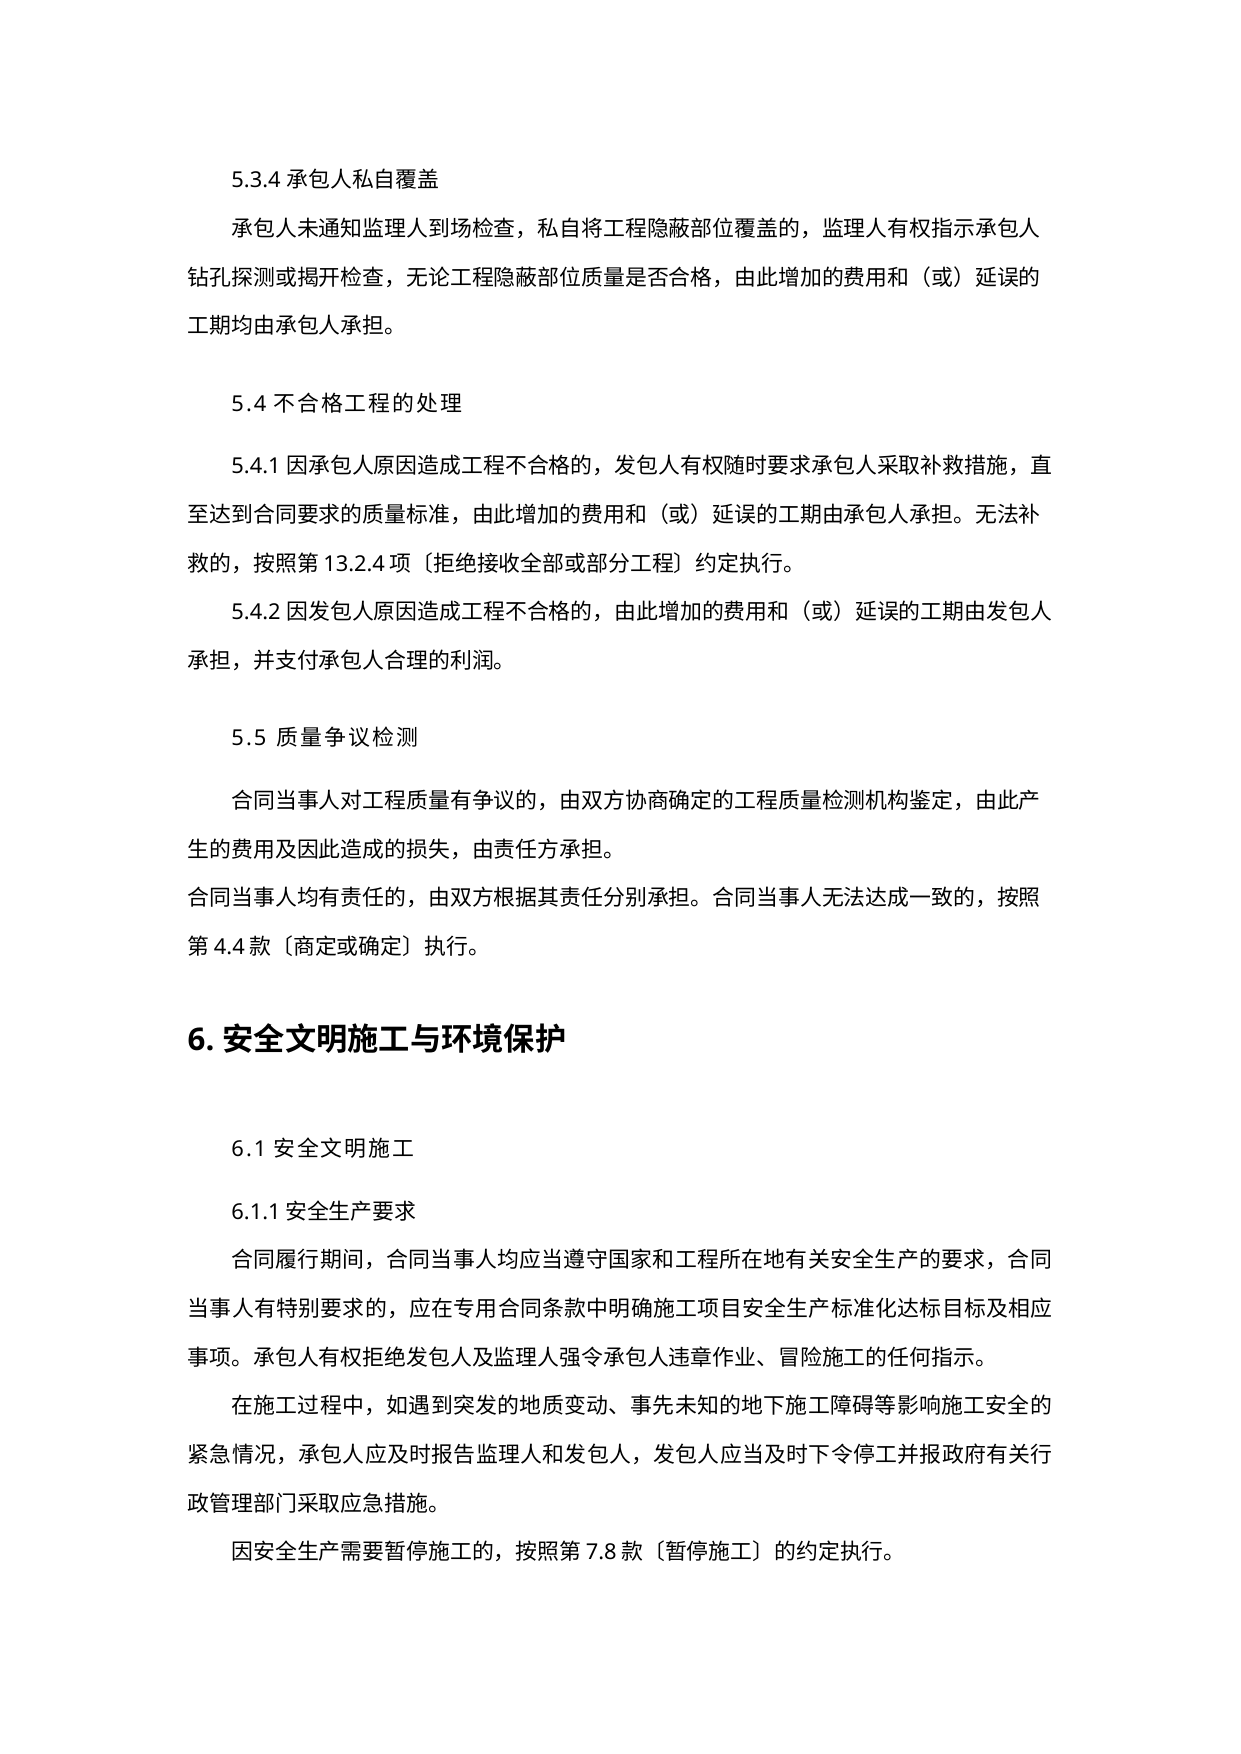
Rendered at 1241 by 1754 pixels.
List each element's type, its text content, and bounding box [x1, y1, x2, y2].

text 合同履行期间，合同当事人均应当遵守国家和工程所在地有关安全生产的要求，合同当事人有特别要求的，应在专用合同条款中明确施工项目安全生产标准化达标目标及相应事项。承包人有权拒绝发包人及监理人强令承包人违章作业、冒险施工的任何指示。 [187, 1242, 1053, 1372]
text 6.1.1安全生产要求 [187, 1193, 1053, 1226]
text 5.3.4 承包人私自覆盖 [187, 162, 1053, 194]
text 5.4.1 因承包人原因造成工程不合格的，发包人有权随时要求承包人采取补救措施，直至达到合同要求的质量标准，由此增加的费用和（或）延误的工期由承包人承担。无法补救的，按照第13.2.4项〔拒绝接收全部或部分工程〕约定执行。 [187, 448, 1053, 578]
text 合同当事人对工程质量有争议的，由双方协商确定的工程质量检测机构鉴定，由此产生的费用及因此造成的损失，由责任方承担。 [187, 783, 1053, 864]
text 承包人未通知监理人到场检查，私自将工程隐蔽部位覆盖的，监理人有权指示承包人钻孔探测或揭开检查，无论工程隐蔽部位质量是否合格，由此增加的费用和（或）延误的工期均由承包人承担。 [187, 210, 1053, 340]
text 5.4.2 因发包人原因造成工程不合格的，由此增加的费用和（或）延误的工期由发包人承担，并支付承包人合理的利润。 [187, 594, 1053, 675]
text 合同当事人均有责任的，由双方根据其责任分别承担。合同当事人无法达成一致的，按照第4.4款〔商定或确定〕执行。 [187, 880, 1053, 961]
subtitle 5.4不合格工程的处理 [187, 385, 1053, 418]
text 因安全生产需要暂停施工的，按照第7.8款〔暂停施工〕的约定执行。 [187, 1533, 1053, 1566]
subtitle 5.5 质量争议检测 [187, 720, 1053, 753]
subtitle 6.1安全文明施工 [187, 1131, 1053, 1163]
text 在施工过程中，如遇到突发的地质变动、事先未知的地下施工障碍等影响施工安全的紧急情况，承包人应及时报告监理人和发包人，发包人应当及时下令停工并报政府有关行政管理部门采取应急措施。 [187, 1388, 1053, 1518]
subtitle 6. 安全文明施工与环境保护 [187, 1004, 1053, 1069]
